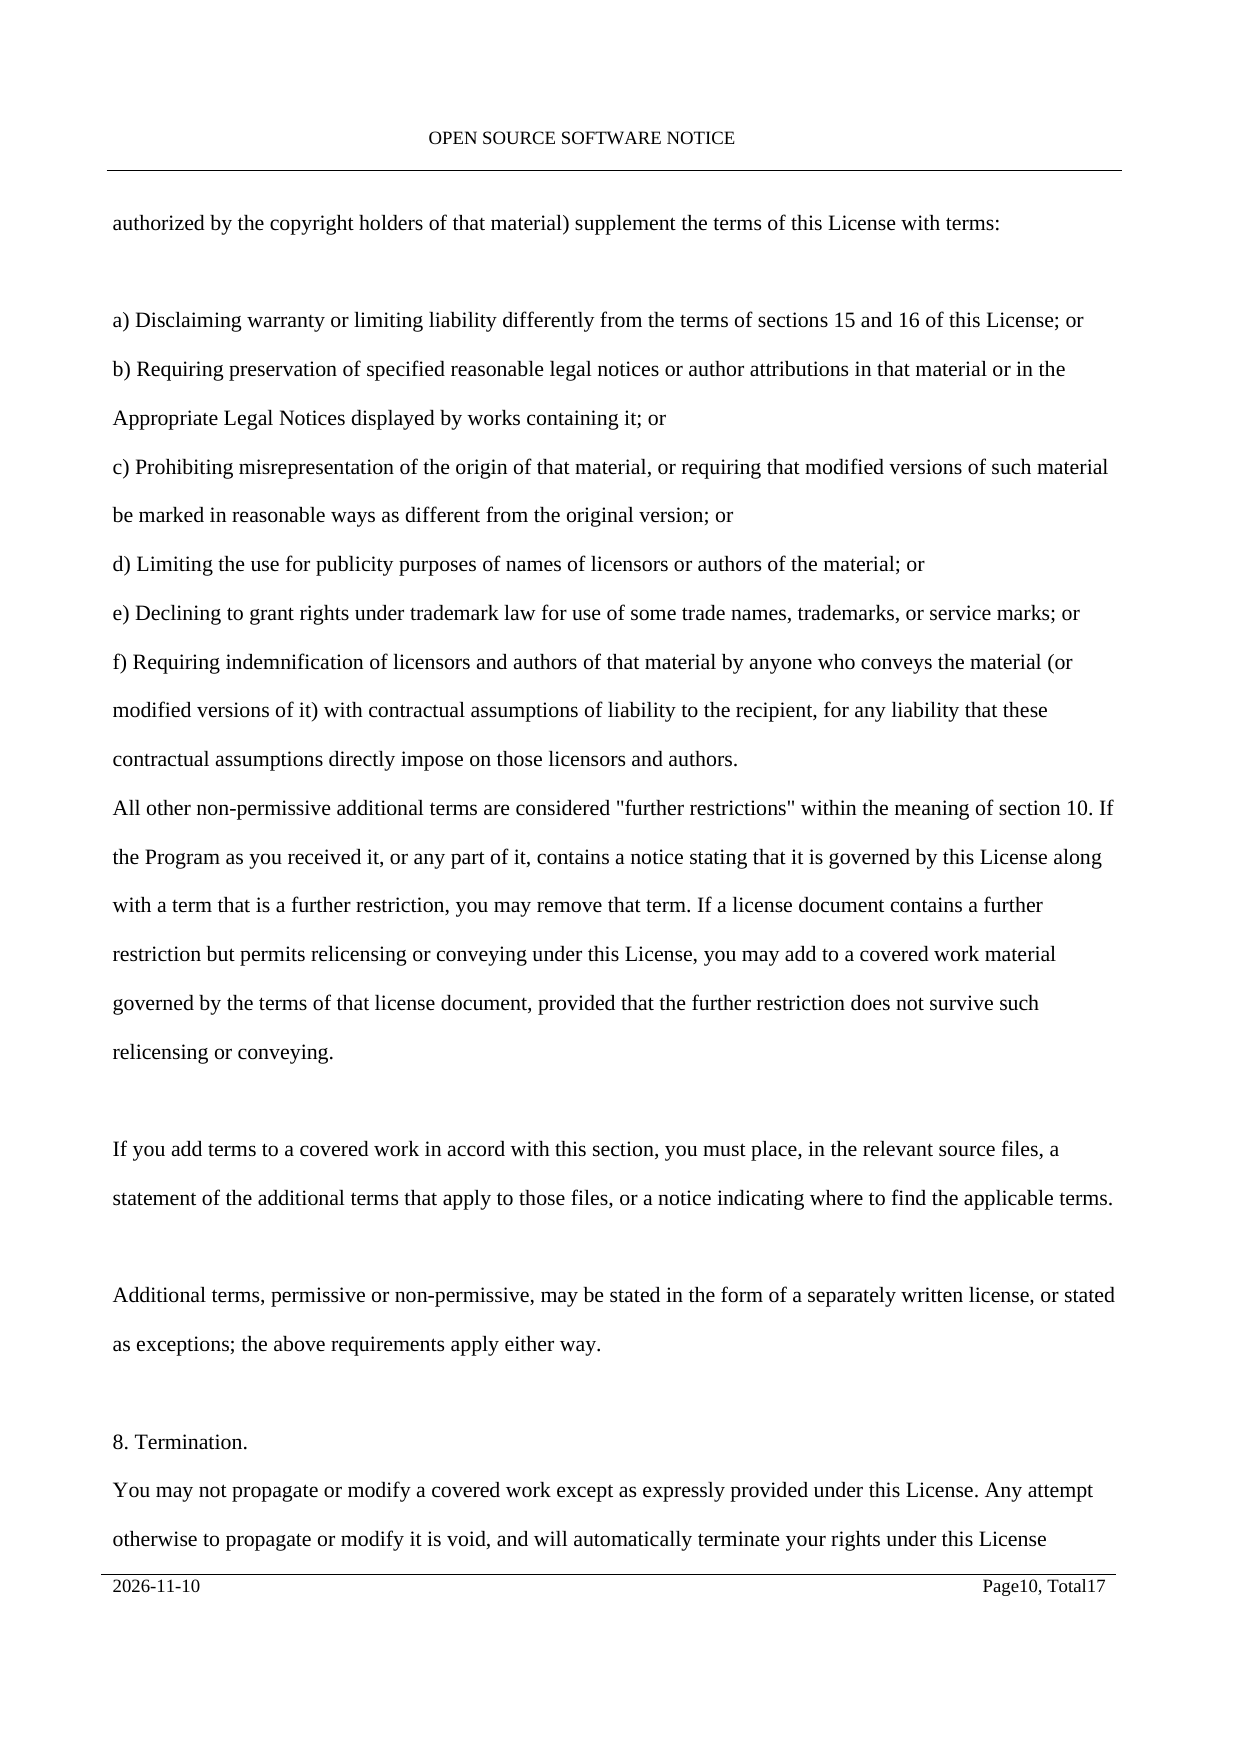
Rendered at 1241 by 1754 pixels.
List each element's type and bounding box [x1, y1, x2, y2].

text [112, 206, 1128, 1555]
